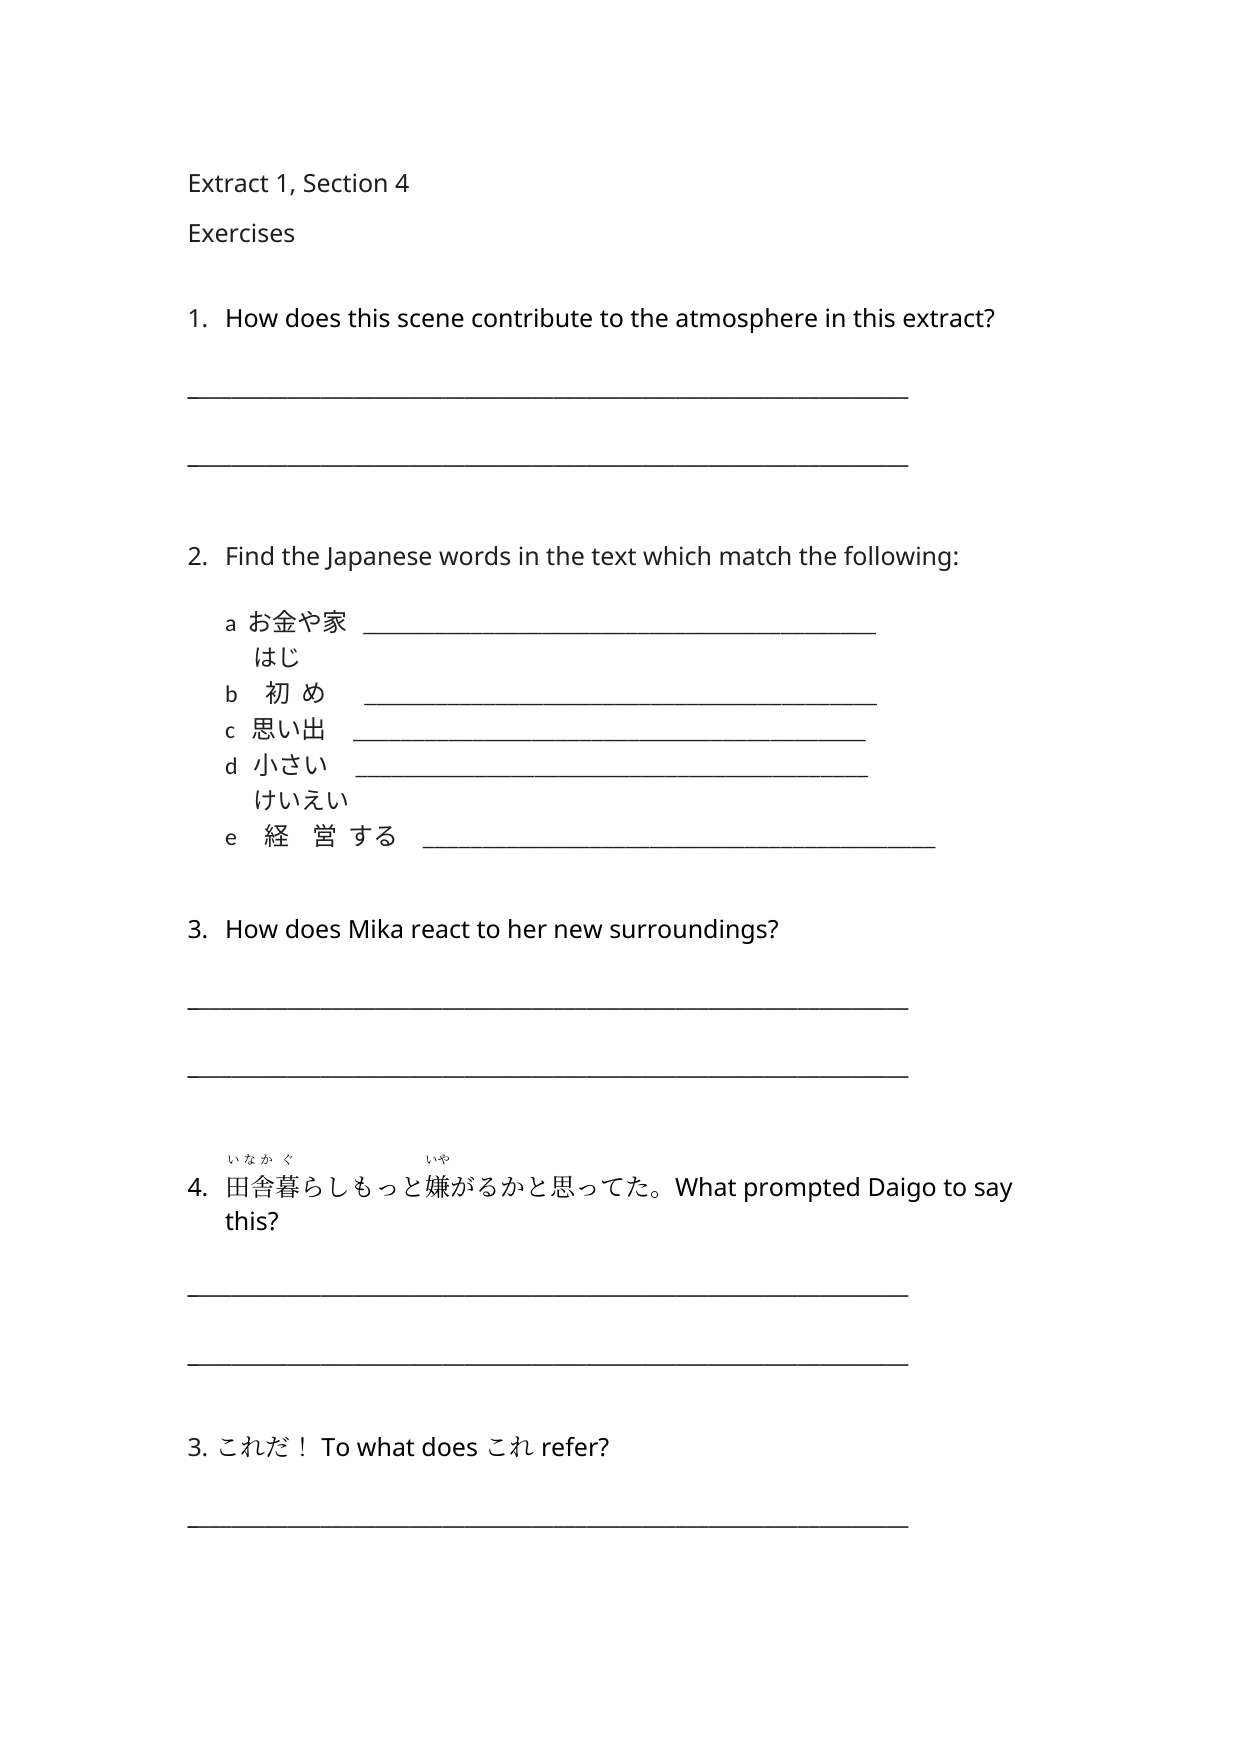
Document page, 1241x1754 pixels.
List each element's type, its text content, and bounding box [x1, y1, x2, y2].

text _________________________________________________________________ [187, 368, 1053, 402]
list らしもっとがるかと思ってた。What prompted Daigo to say this? [187, 1150, 1053, 1238]
text e する ___________________________________________ [225, 782, 1053, 853]
text _________________________________________________________________ [187, 1498, 1053, 1532]
text _________________________________________________________________ [187, 1335, 1053, 1369]
text b め ___________________________________________ [225, 638, 1053, 709]
text d 小さい ___________________________________________ [225, 746, 1053, 782]
text _________________________________________________________________ [187, 437, 1053, 471]
text a お金や家 ___________________________________________ [225, 602, 1053, 638]
text _________________________________________________________________ [187, 979, 1053, 1013]
text _________________________________________________________________ [187, 1267, 1053, 1301]
list Find the Japanese words in the text which match the following: [187, 539, 1053, 573]
text Extract 1, Section 4 [187, 150, 1053, 200]
text c 思い出 ___________________________________________ [225, 709, 1053, 746]
text Exercises [187, 200, 1053, 250]
text 3. これだ！ To what does これ refer? [187, 1428, 1053, 1464]
list How does this scene contribute to the atmosphere in this extract? [187, 300, 1053, 334]
list How does Mika react to her new surroundings? [187, 911, 1053, 945]
text _________________________________________________________________ [187, 1047, 1053, 1082]
